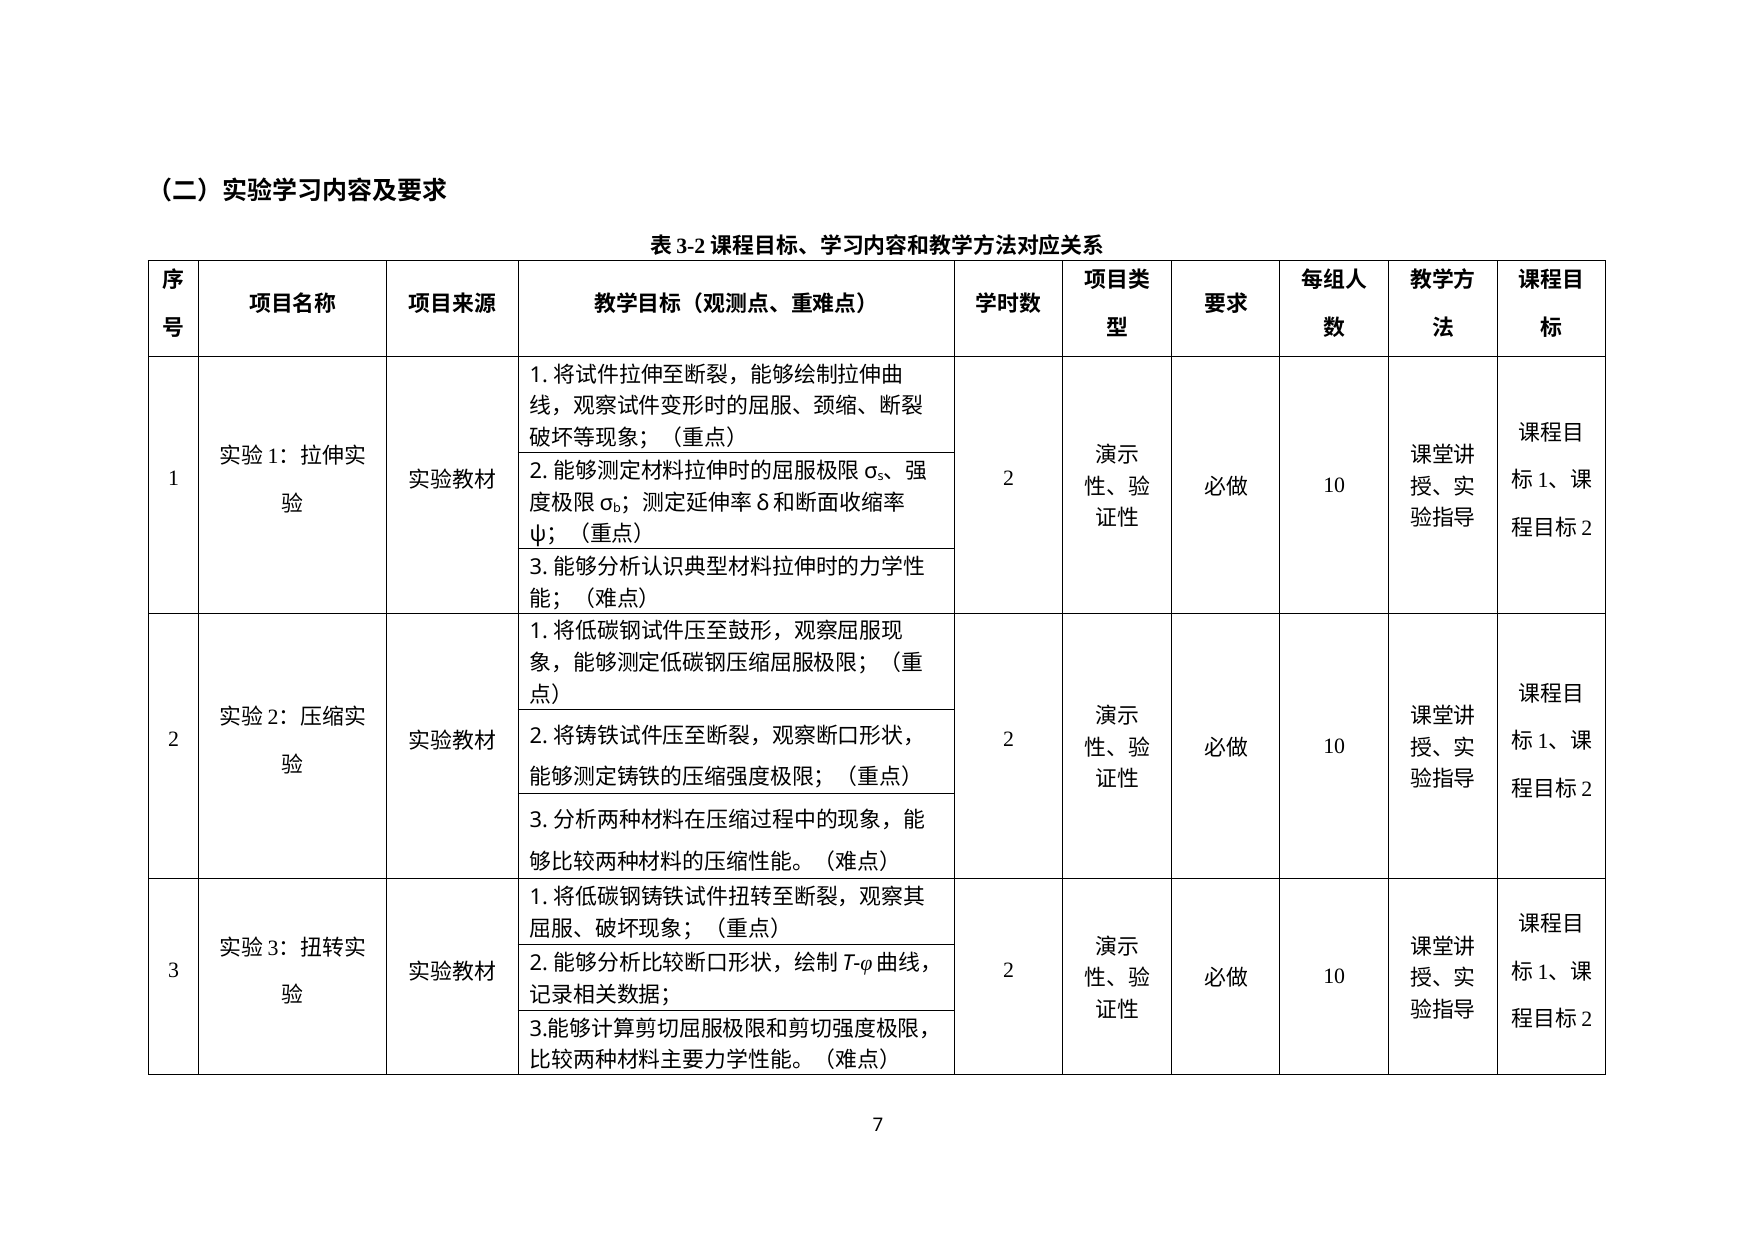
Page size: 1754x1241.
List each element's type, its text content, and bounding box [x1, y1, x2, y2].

table_cell 实验教材 [387, 357, 518, 612]
table_header 项目类型 [1063, 261, 1171, 356]
table_cell 1 [149, 357, 198, 612]
table_header 每组人数 [1280, 261, 1388, 356]
table_cell 10 [1280, 614, 1388, 877]
table_cell 10 [1280, 357, 1388, 612]
table_cell 2 [955, 879, 1062, 1074]
table_header 学时数 [955, 261, 1062, 356]
table_cell 1. 将试件拉伸至断裂，能够绘制拉伸曲线，观察试件变形时的屈服、颈缩、断裂破坏等现象；（重点） [519, 357, 954, 452]
table_cell 课堂讲授、实验指导 [1389, 357, 1497, 612]
table_header 课程目标 [1498, 261, 1605, 356]
table_cell 必做 [1172, 614, 1279, 877]
table_header 项目来源 [387, 261, 518, 356]
table_cell 2. 将铸铁试件压至断裂，观察断口形状，能够测定铸铁的压缩强度极限；（重点） [519, 710, 954, 793]
table_cell 3 [149, 879, 198, 1074]
table_cell 2 [955, 357, 1062, 612]
table_cell 2 [149, 614, 198, 877]
table_cell 1. 将低碳钢铸铁试件扭转至断裂，观察其屈服、破坏现象；（重点） [519, 879, 954, 943]
table_cell 2 [955, 614, 1062, 877]
table_header 要求 [1172, 261, 1279, 356]
table_cell 1. 将低碳钢试件压至鼓形，观察屈服现象，能够测定低碳钢压缩屈服极限；（重点） [519, 614, 954, 709]
table_cell 课程目标1、课程目标2 [1498, 357, 1605, 612]
table_header 项目名称 [199, 261, 386, 356]
table_header 序号 [149, 261, 198, 356]
table_cell 实验教材 [387, 614, 518, 877]
table_cell 课程目标1、课程目标2 [1498, 614, 1605, 877]
table_cell 2. 能够测定材料拉伸时的屈服极限σs、强度极限σb；测定延伸率δ和断面收缩率ψ；（重点） [519, 453, 954, 548]
table_cell 演示性、验证性 [1063, 614, 1171, 877]
table_cell 10 [1280, 879, 1388, 1074]
table_cell 3. 能够分析认识典型材料拉伸时的力学性能；（难点） [519, 549, 954, 612]
table_cell 实验1：拉伸实验 [199, 357, 386, 612]
text 表3-2 课程目标、学习内容和教学方法对应关系 [148, 228, 1606, 260]
table_cell 课堂讲授、实验指导 [1389, 614, 1497, 877]
table_cell 课堂讲授、实验指导 [1389, 879, 1497, 1074]
table_cell 实验教材 [387, 879, 518, 1074]
table_header 教学目标（观测点、重难点） [519, 261, 954, 356]
table_cell 必做 [1172, 357, 1279, 612]
table_cell 实验2：压缩实验 [199, 614, 386, 877]
table_cell 3.能够计算剪切屈服极限和剪切强度极限，比较两种材料主要力学性能。（难点） [519, 1011, 954, 1074]
table_cell 2. 能够分析比较断口形状，绘制T-φ曲线，记录相关数据； [519, 945, 954, 1009]
table_cell 演示性、验证性 [1063, 879, 1171, 1074]
table_header 教学方法 [1389, 261, 1497, 356]
table_cell 实验3：扭转实验 [199, 879, 386, 1074]
table_cell 3. 分析两种材料在压缩过程中的现象，能够比较两种材料的压缩性能。（难点） [519, 794, 954, 877]
table_cell 演示性、验证性 [1063, 357, 1171, 612]
table_cell 必做 [1172, 879, 1279, 1074]
table_cell 课程目标1、课程目标2 [1498, 879, 1605, 1074]
list 实验学习内容及要求 [148, 156, 1606, 221]
